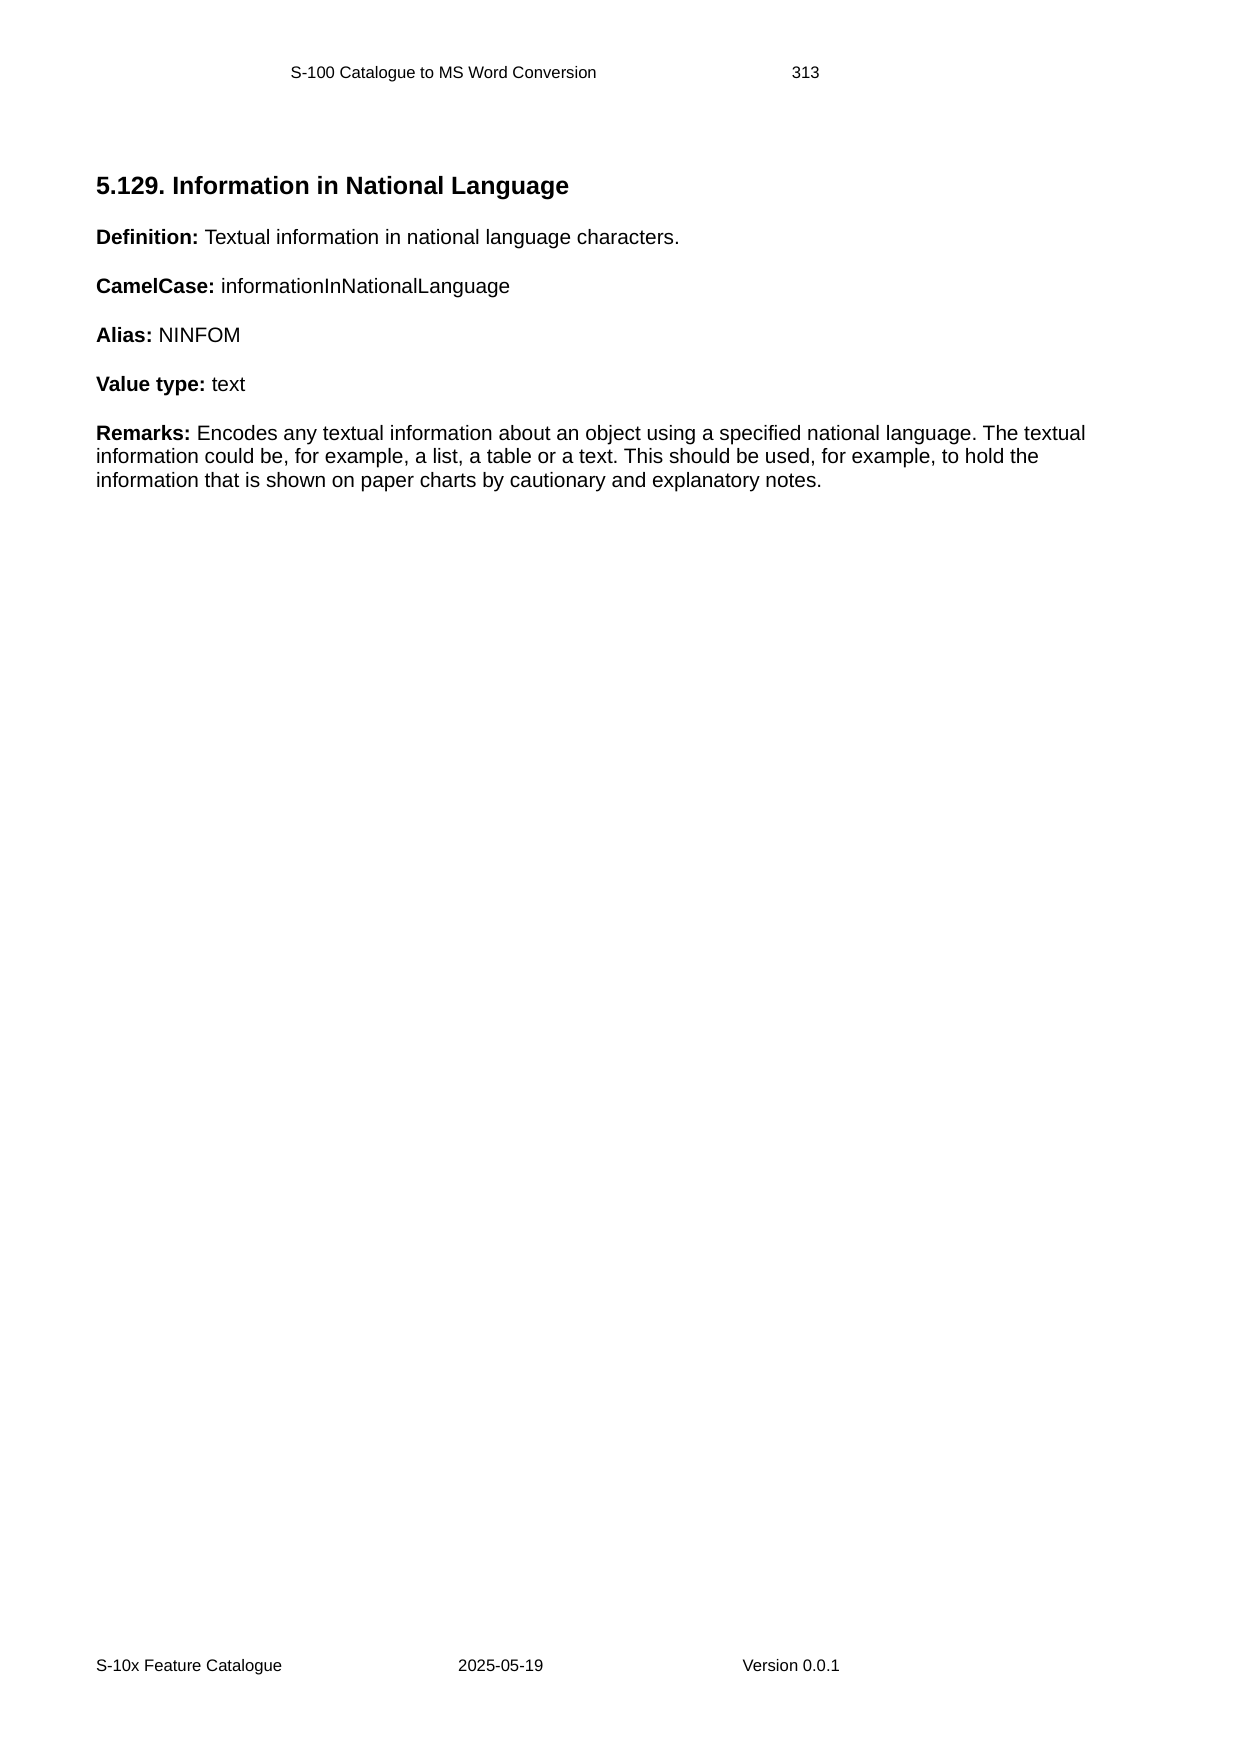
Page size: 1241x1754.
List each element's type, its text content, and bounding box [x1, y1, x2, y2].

text Alias: NINFOM [96, 322, 1144, 346]
text Value type: text [96, 371, 1144, 395]
text Remarks: Encodes any textual information about an object using a specified national language. The textual information could be, for example, a list, a table or a text. This should be used, for example, to hold the information that is shown on paper charts by cautionary and explanatory notes. [96, 420, 1144, 492]
text CamelCase: informationInNationalLanguage [96, 273, 1144, 297]
text Definition: Textual information in national language characters. [96, 224, 1144, 248]
text 5.129. Information in National Language [96, 171, 1144, 199]
